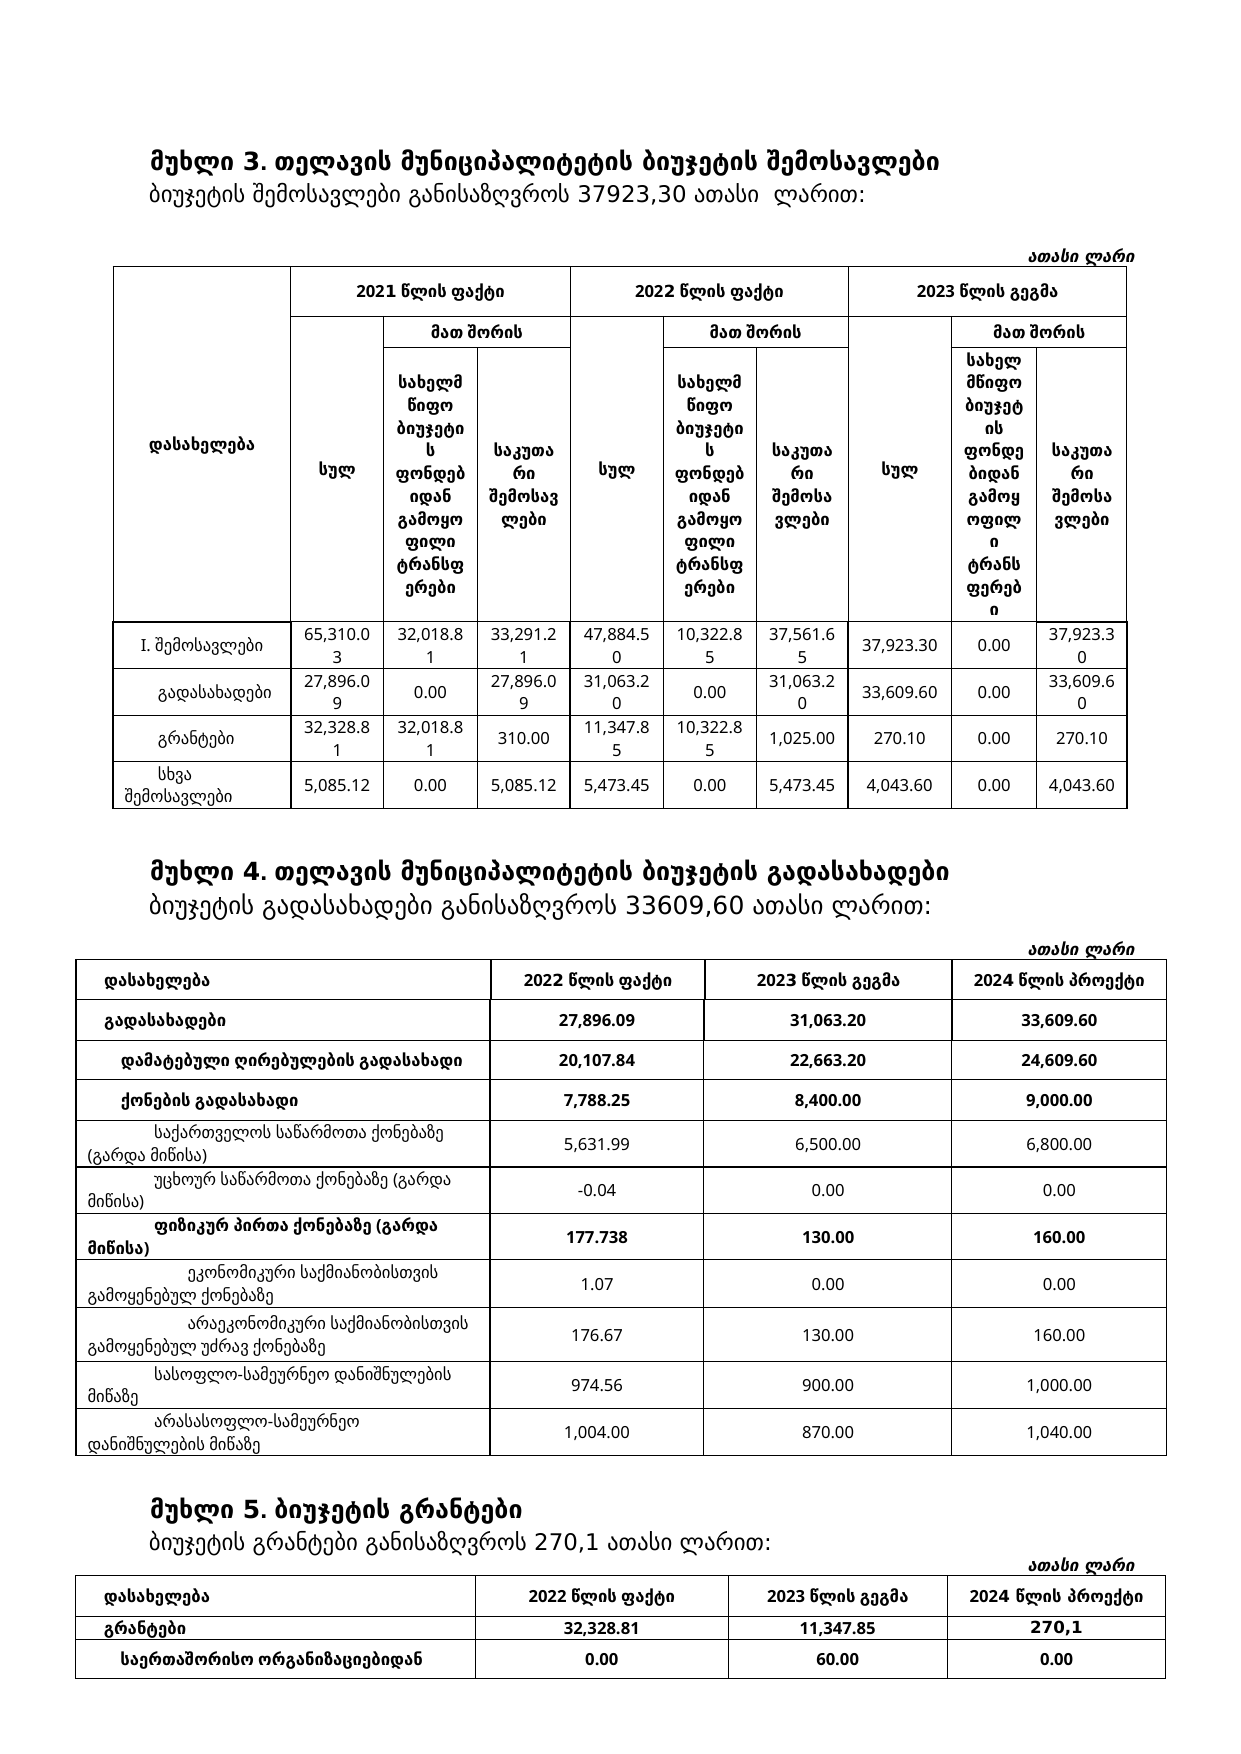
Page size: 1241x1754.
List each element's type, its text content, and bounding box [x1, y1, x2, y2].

text მუხლი 3. თელავის მუნიციპალიტეტის ბიუჯეტის შემოსავლები [75, 147, 1165, 177]
table_cell 32,328.81 [292, 716, 383, 761]
table_cell 177.738 [491, 1214, 703, 1259]
table_cell უცხოურ საწარმოთა ქონებაზე (გარდა მიწისა) [77, 1168, 489, 1213]
table_cell I. შემოსავლები [114, 623, 290, 668]
table_header 2023 წლის გეგმა [729, 1576, 947, 1616]
text ათასი ლარი [75, 1556, 1136, 1575]
table_cell 32,018.81 [384, 716, 477, 761]
table_cell ფიზიკურ პირთა ქონებაზე (გარდა მიწისა) [77, 1214, 489, 1259]
table_cell 1,000.00 [952, 1362, 1166, 1408]
table_cell 20,107.84 [491, 1041, 703, 1079]
table_cell 5,085.12 [292, 762, 383, 807]
table_cell 32,328.81 [476, 1617, 728, 1639]
table_cell 27,896.09 [491, 1000, 703, 1040]
table_cell 37,923.30 [849, 622, 951, 668]
table_cell 0.00 [664, 669, 756, 714]
table_cell 24,609.60 [952, 1041, 1166, 1079]
table_cell 4,043.60 [849, 762, 951, 807]
table_cell 0.00 [952, 622, 1036, 668]
table_cell 32,018.81 [384, 622, 477, 668]
table_header დასახელება [77, 960, 490, 999]
table_cell 270.10 [849, 716, 951, 761]
table_cell გადასახადები [77, 1000, 489, 1040]
table_cell 160.00 [952, 1214, 1166, 1259]
table_cell 22,663.20 [704, 1041, 951, 1079]
table_cell 900.00 [704, 1362, 951, 1408]
table_cell 7,788.25 [491, 1080, 703, 1120]
table_cell 5,085.12 [478, 762, 569, 807]
table_cell სულ [291, 317, 383, 621]
table_cell სულ [571, 317, 663, 621]
table_cell სახელმწიფო ბიუჯეტის ფონდებიდან გამოყოფილი ტრანსფერები [952, 348, 1036, 621]
table_cell ეკონომიკური საქმიანობისთვის გამოყენებულ ქონებაზე [77, 1260, 489, 1307]
table_cell 130.00 [704, 1214, 951, 1259]
table_cell გრანტები [76, 1617, 475, 1639]
table_cell 31,063.20 [705, 1000, 951, 1040]
table_cell 33,291.21 [478, 622, 569, 668]
table_cell 10,322.85 [664, 622, 756, 668]
table_cell 11,347.85 [571, 716, 663, 761]
table_cell 0.00 [952, 1168, 1166, 1213]
table_cell სახელმწიფო ბიუჯეტის ფონდებიდან გამოყოფილი ტრანსფერები [384, 348, 477, 621]
table_cell 270,1 [948, 1617, 1165, 1639]
table_cell 0.00 [704, 1168, 951, 1213]
table_header დასახელება [114, 267, 290, 621]
text ბიუჯეტის შემოსავლები განისაზღვროს 37923,30 ათასი ლარით: [75, 181, 1136, 208]
table_cell 65,310.03 [292, 622, 383, 668]
table_cell მათ შორის [384, 317, 570, 347]
table_cell 160.00 [952, 1308, 1166, 1361]
table_cell საკუთარი შემოსავლები [478, 348, 570, 621]
table_header 2022 წლის ფაქტი [476, 1576, 728, 1616]
table_cell სულ [849, 317, 951, 621]
table_cell 870.00 [704, 1409, 951, 1455]
table_cell გრანტები [114, 716, 290, 761]
table_cell 0.00 [664, 762, 756, 807]
table_cell 6,500.00 [704, 1121, 951, 1166]
text მუხლი 4. თელავის მუნიციპალიტეტის ბიუჯეტის გადასახადები [75, 857, 1165, 886]
table_header დასახელება [76, 1576, 475, 1616]
table_cell 37,923.30 [1037, 623, 1126, 668]
table_cell 176.67 [491, 1308, 703, 1361]
table_cell არასასოფლო-სამეურნეო დანიშნულების მიწაზე [77, 1409, 489, 1455]
table_cell მათ შორის [664, 317, 848, 347]
table_header 2022 წლის ფაქტი [571, 267, 848, 316]
table_cell არაეკონომიკური საქმიანობისთვის გამოყენებულ უძრავ ქონებაზე [77, 1308, 489, 1361]
table_header 2023 წლის გეგმა [706, 960, 951, 999]
table_cell საქართველოს საწარმოთა ქონებაზე (გარდა მიწისა) [77, 1121, 489, 1166]
table_cell ქონების გადასახადი [77, 1080, 489, 1120]
table_cell 27,896.09 [478, 669, 569, 714]
table_header 2023 წლის გეგმა [849, 267, 1126, 316]
table_cell 0.00 [384, 762, 477, 807]
table_header 2024 წლის პროექტი [948, 1576, 1165, 1616]
table_cell 31,063.20 [571, 669, 663, 714]
text ბიუჯეტის გადასახადები განისაზღვროს 33609,60 ათასი ლარით: [75, 891, 1136, 920]
table_cell 47,884.50 [571, 622, 663, 668]
table_cell 10,322.85 [664, 716, 756, 761]
text ბიუჯეტის გრანტები განისაზღვროს 270,1 ათასი ლარით: [75, 1529, 1136, 1556]
table_header 2022 წლის ფაქტი [492, 960, 704, 999]
table_cell სასოფლო-სამეურნეო დანიშნულების მიწაზე [77, 1362, 489, 1408]
table_cell 5,473.45 [757, 762, 847, 807]
table_cell სახელმწიფო ბიუჯეტის ფონდებიდან გამოყოფილი ტრანსფერები [664, 348, 756, 621]
text მუხლი 5. ბიუჯეტის გრანტები [75, 1495, 1165, 1524]
table_cell 5,631.99 [491, 1121, 703, 1166]
table_cell 0.00 [704, 1260, 951, 1307]
table_cell 33,609.60 [1037, 669, 1126, 714]
table_cell -0.04 [491, 1168, 703, 1213]
table_cell 0.00 [952, 762, 1036, 807]
table_cell დამატებული ღირებულების გადასახადი [77, 1041, 489, 1079]
table_cell 33,609.60 [953, 1000, 1166, 1040]
table_cell 0.00 [384, 669, 477, 714]
text ათასი ლარი [75, 246, 1136, 266]
table_cell 8,400.00 [704, 1080, 951, 1120]
table_header 2021 წლის ფაქტი [291, 267, 570, 316]
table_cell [76, 1640, 475, 1678]
table_cell 4,043.60 [1037, 762, 1126, 807]
table_cell მათ შორის [952, 317, 1126, 347]
table_cell გადასახადები [114, 669, 290, 714]
table_cell 0.00 [952, 1260, 1166, 1307]
table_cell საკუთარი შემოსავლები [1037, 348, 1126, 621]
table_cell 0.00 [476, 1640, 728, 1678]
text ათასი ლარი [75, 939, 1136, 959]
table_cell 974.56 [491, 1362, 703, 1408]
table_cell 33,609.60 [849, 669, 951, 714]
table_cell 1,040.00 [952, 1409, 1166, 1455]
table_cell 1,004.00 [491, 1409, 703, 1455]
table_cell 130.00 [704, 1308, 951, 1361]
table_cell 1,025.00 [757, 716, 847, 761]
table_cell 11,347.85 [729, 1617, 947, 1639]
table_cell 0.00 [952, 716, 1036, 761]
table_cell 31,063.20 [757, 669, 847, 714]
table_cell სხვა შემოსავლები [114, 762, 290, 807]
table_cell 270.10 [1037, 716, 1126, 761]
table_cell 9,000.00 [952, 1080, 1166, 1120]
table_cell 27,896.09 [292, 669, 383, 714]
table_cell 37,561.65 [757, 622, 847, 668]
table_cell 0.00 [952, 669, 1036, 714]
table_header 2024 წლის პროექტი [953, 960, 1166, 999]
table_cell 5,473.45 [571, 762, 663, 807]
table_cell 1.07 [491, 1260, 703, 1307]
table_cell 60.00 [729, 1640, 947, 1678]
table_cell 6,800.00 [952, 1121, 1166, 1166]
table_cell 310.00 [478, 716, 569, 761]
table_cell 0.00 [948, 1640, 1165, 1678]
table_cell საკუთარი შემოსავლები [757, 348, 848, 621]
